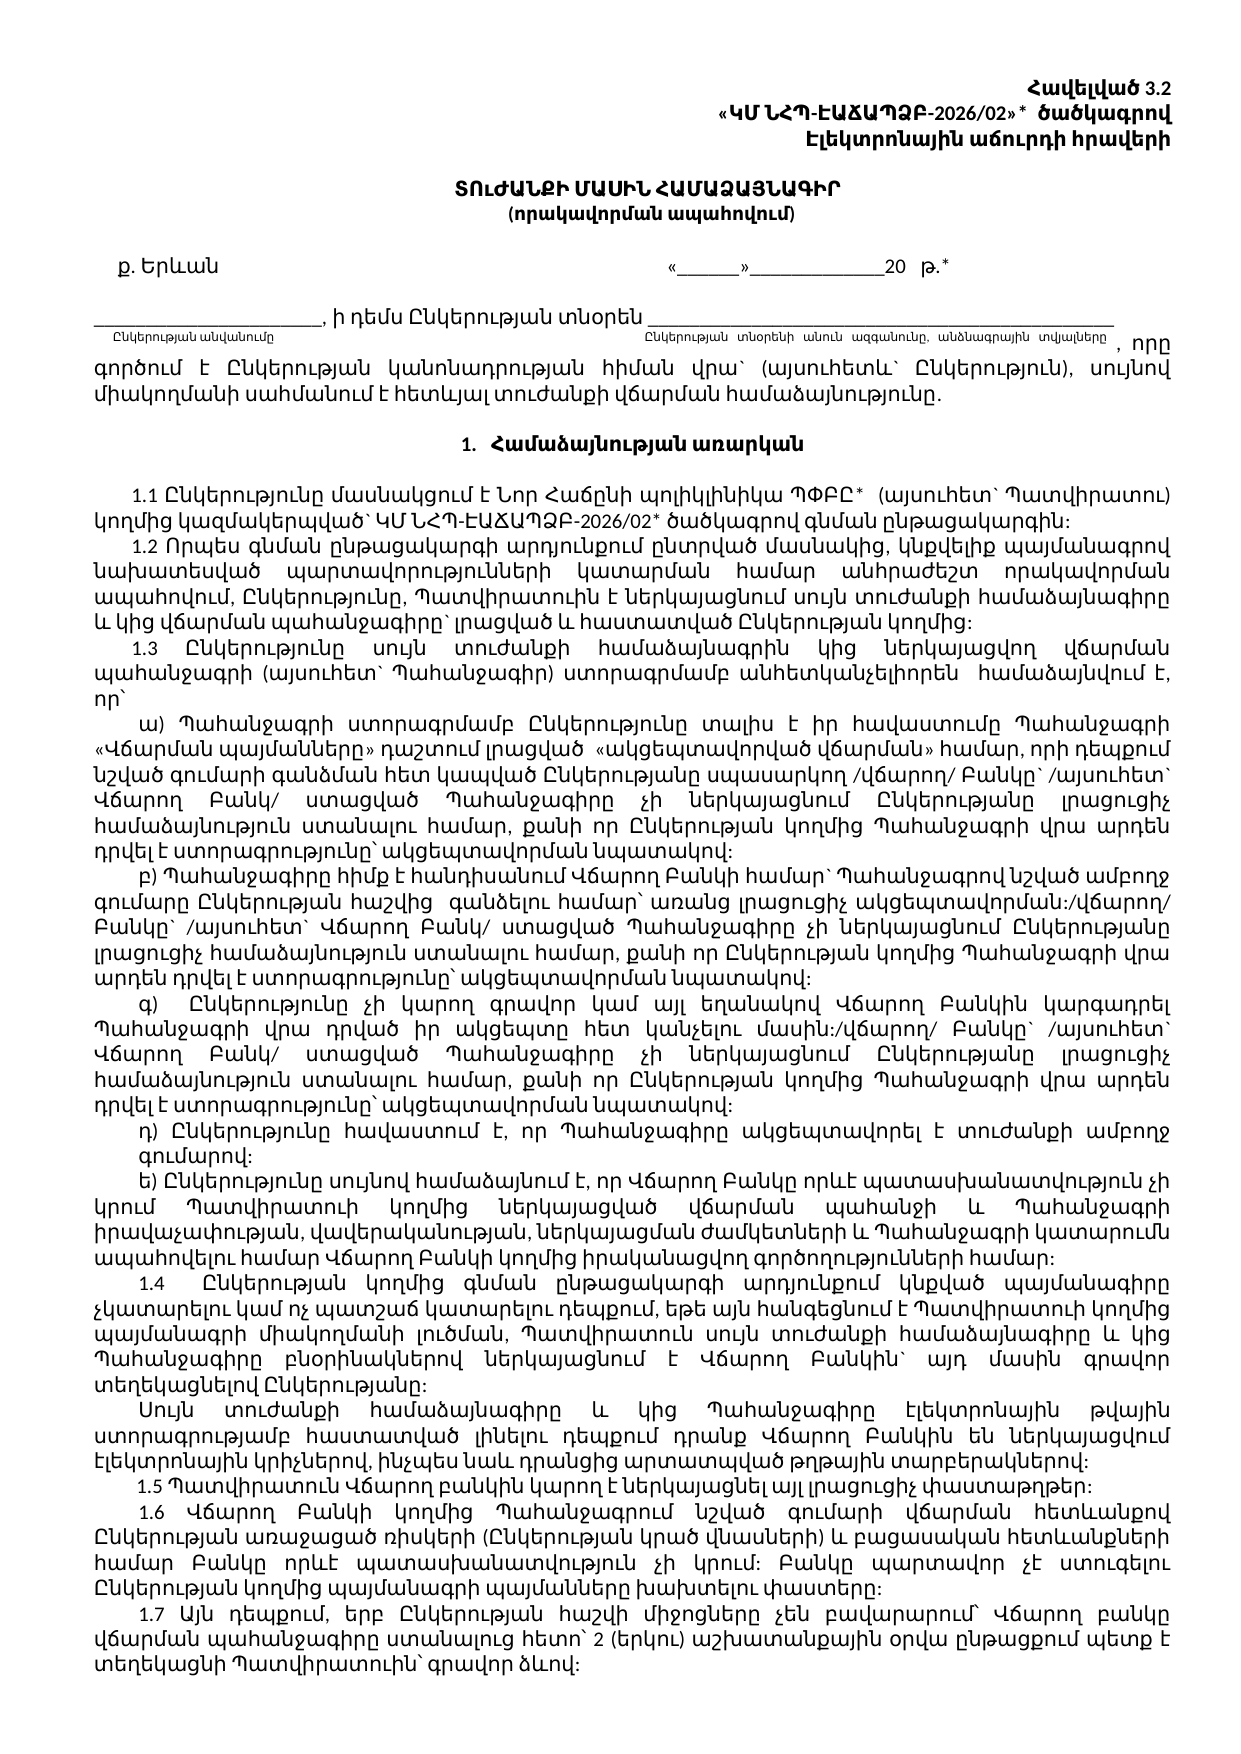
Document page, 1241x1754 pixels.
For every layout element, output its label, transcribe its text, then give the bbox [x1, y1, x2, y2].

text 1.7 Այն դեպքում, երբ Ընկերության հաշվի միջոցները չեն բավարարում՝ Վճարող բանկը վճարման պահանջագիրը ստանալուց հետո՝ 2 (երկու) աշխատանքային օրվա ընթացքում պետք է տեղեկացնի Պատվիրատուին՝ գրավոր ձևով: [94, 1601, 1171, 1677]
text Հավելված 3.2 [94, 75, 1171, 100]
text բ) Պահանջագիրը հիմք է հանդիսանում Վճարող Բանկի համար` Պահանջագրով նշված ամբողջ գումարը Ընկերության հաշվից գանձելու համար՝ առանց լրացուցիչ ակցեպտավորման:/վճարող/ Բանկը` /այսուհետ` Վճարող Բանկ/ ստացված Պահանջագիրը չի ներկայացնում Ընկերությանը լրացուցիչ համաձայնություն ստանալու համար, քանի որ Ընկերության կողմից Պահանջագրի վրա արդեն դրվել է ստորագրությունը՝ ակցեպտավորման նպատակով: [94, 864, 1171, 991]
text ՏՈւԺԱՆՔԻ ՄԱՍԻՆ ՀԱՄԱՁԱՅՆԱԳԻՐ [94, 177, 1171, 202]
text 1.3 Ընկերությունը սույն տուժանքի համաձայնագրին կից ներկայացվող վճարման պահանջագրի (այսուհետ` Պահանջագիր) ստորագրմամբ անհետկանչելիորեն համաձայնվում է, որ՝ [94, 635, 1171, 711]
text ե) Ընկերությունը սույնով համաձայնում է, որ Վճարող Բանկը որևէ պատասխանատվություն չի կրում Պատվիրատուի կողմից ներկայացված վճարման պահանջի և Պահանջագրի իրավաչափության, վավերականության, ներկայացման ժամկետների և Պահանջագրի կատարումն ապահովելու համար Վճարող Բանկի կողմից իրականացվող գործողությունների համար: [94, 1169, 1171, 1270]
text 1.1 Ընկերությունը մասնակցում է Նոր Հաճընի պոլիկլինիկա ՊՓԲԸ* (այսուհետ` Պատվիրատու) կողմից կազմակերպված` ԿՄ ՆՀՊ-ԷԱՃԱՊՁԲ-2026/02* ծածկագրով գնման ընթացակարգին: [94, 482, 1171, 533]
text Ընկերության անվանումը Ընկերության տնօրենի անուն ազգանունը, անձնագրային տվյալները , որը գործում է Ընկերության կանոնադրության հիման վրա` (այսուհետև` Ընկերություն), սույնով միակողմանի սահմանում է հետևյալ տուժանքի վճարման համաձայնությունը. [94, 330, 1171, 406]
text Սույն տուժանքի համաձայնագիրը և կից Պահանջագիրը էլեկտրոնային թվային ստորագրությամբ հաստատված լինելու դեպքում դրանք Վճարող Բանկին են ներկայացվում էլեկտրոնային կրիչներով, ինչպես նաև դրանցից արտատպված թղթային տարբերակներով: [94, 1397, 1171, 1474]
text 1.5 Պատվիրատուն Վճարող բանկին կարող է ներկայացնել այլ լրացուցիչ փաստաթղթեր: [94, 1474, 1171, 1499]
text գ) Ընկերությունը չի կարող գրավոր կամ այլ եղանակով Վճարող Բանկին կարգադրել Պահանջագրի վրա դրված իր ակցեպտը հետ կանչելու մասին:/վճարող/ Բանկը` /այսուհետ` Վճարող Բանկ/ ստացված Պահանջագիրը չի ներկայացնում Ընկերությանը լրացուցիչ համաձայնություն ստանալու համար, քանի որ Ընկերության կողմից Պահանջագրի վրա արդեն դրվել է ստորագրությունը՝ ակցեպտավորման նպատակով: [94, 991, 1171, 1118]
text 1. Համաձայնության առարկան [94, 432, 1171, 457]
text ք. Երևան «______»_____________20 թ.* [94, 254, 1171, 279]
text 1.2 Որպես գնման ընթացակարգի արդյունքում ընտրված մասնակից, կնքվելիք պայմանագրով նախատեսված պարտավորությունների կատարման համար անհրաժեշտ որակավորման ապահովում, Ընկերությունը, Պատվիրատուին է ներկայացնում սույն տուժանքի համաձայնագիրը և կից վճարման պահանջագիրը` լրացված և հաստատված Ընկերության կողմից: [94, 533, 1171, 635]
text Էլեկտրոնային աճուրդի հրավերի [94, 126, 1171, 151]
text 1.4 Ընկերության կողմից գնման ընթացակարգի արդյունքում կնքված պայմանագիրը չկատարելու կամ ոչ պատշաճ կատարելու դեպքում, եթե այն հանգեցնում է Պատվիրատուի կողմից պայմանագրի միակողմանի լուծման, Պատվիրատուն սույն տուժանքի համաձայնագիրը և կից Պահանջագիրը բնօրինակներով ներկայացնում է Վճարող Բանկին` այդ մասին գրավոր տեղեկացնելով Ընկերությանը: [94, 1270, 1171, 1397]
text դ) Ընկերությունը հավաստում է, որ Պահանջագիրը ակցեպտավորել է տուժանքի ամբողջ գումարով: [138, 1118, 1171, 1169]
text ա) Պահանջագրի ստորագրմամբ Ընկերությունը տալիս է իր հավաստումը Պահանջագրի «Վճարման պայմանները» դաշտում լրացված «ակցեպտավորված վճարման» համար, որի դեպքում նշված գումարի գանձման հետ կապված Ընկերությանը սպասարկող /վճարող/ Բանկը` /այսուհետ` Վճարող Բանկ/ ստացված Պահանջագիրը չի ներկայացնում Ընկերությանը լրացուցիչ համաձայնություն ստանալու համար, քանի որ Ընկերության կողմից Պահանջագրի վրա արդեն դրվել է ստորագրությունը՝ ակցեպտավորման նպատակով: [94, 711, 1171, 864]
text (որակավորման ապահովում) [94, 202, 1171, 225]
text 1.6 Վճարող Բանկի կողմից Պահանջագրում նշված գումարի վճարման հետևանքով Ընկերության առաջացած ռիսկերի (Ընկերության կրած վնասների) և բացասական հետևանքների համար Բանկը որևէ պատասխանատվություն չի կրում: Բանկը պարտավոր չէ ստուգելու Ընկերության կողմից պայմանագրի պայմանները խախտելու փաստերը: [94, 1499, 1171, 1601]
text «ԿՄ ՆՀՊ-ԷԱՃԱՊՁԲ-2026/02»* ծածկագրով [94, 100, 1171, 126]
text ______________________, ի դեմս Ընկերության տնօրեն _____________________________________________ [94, 304, 1171, 330]
